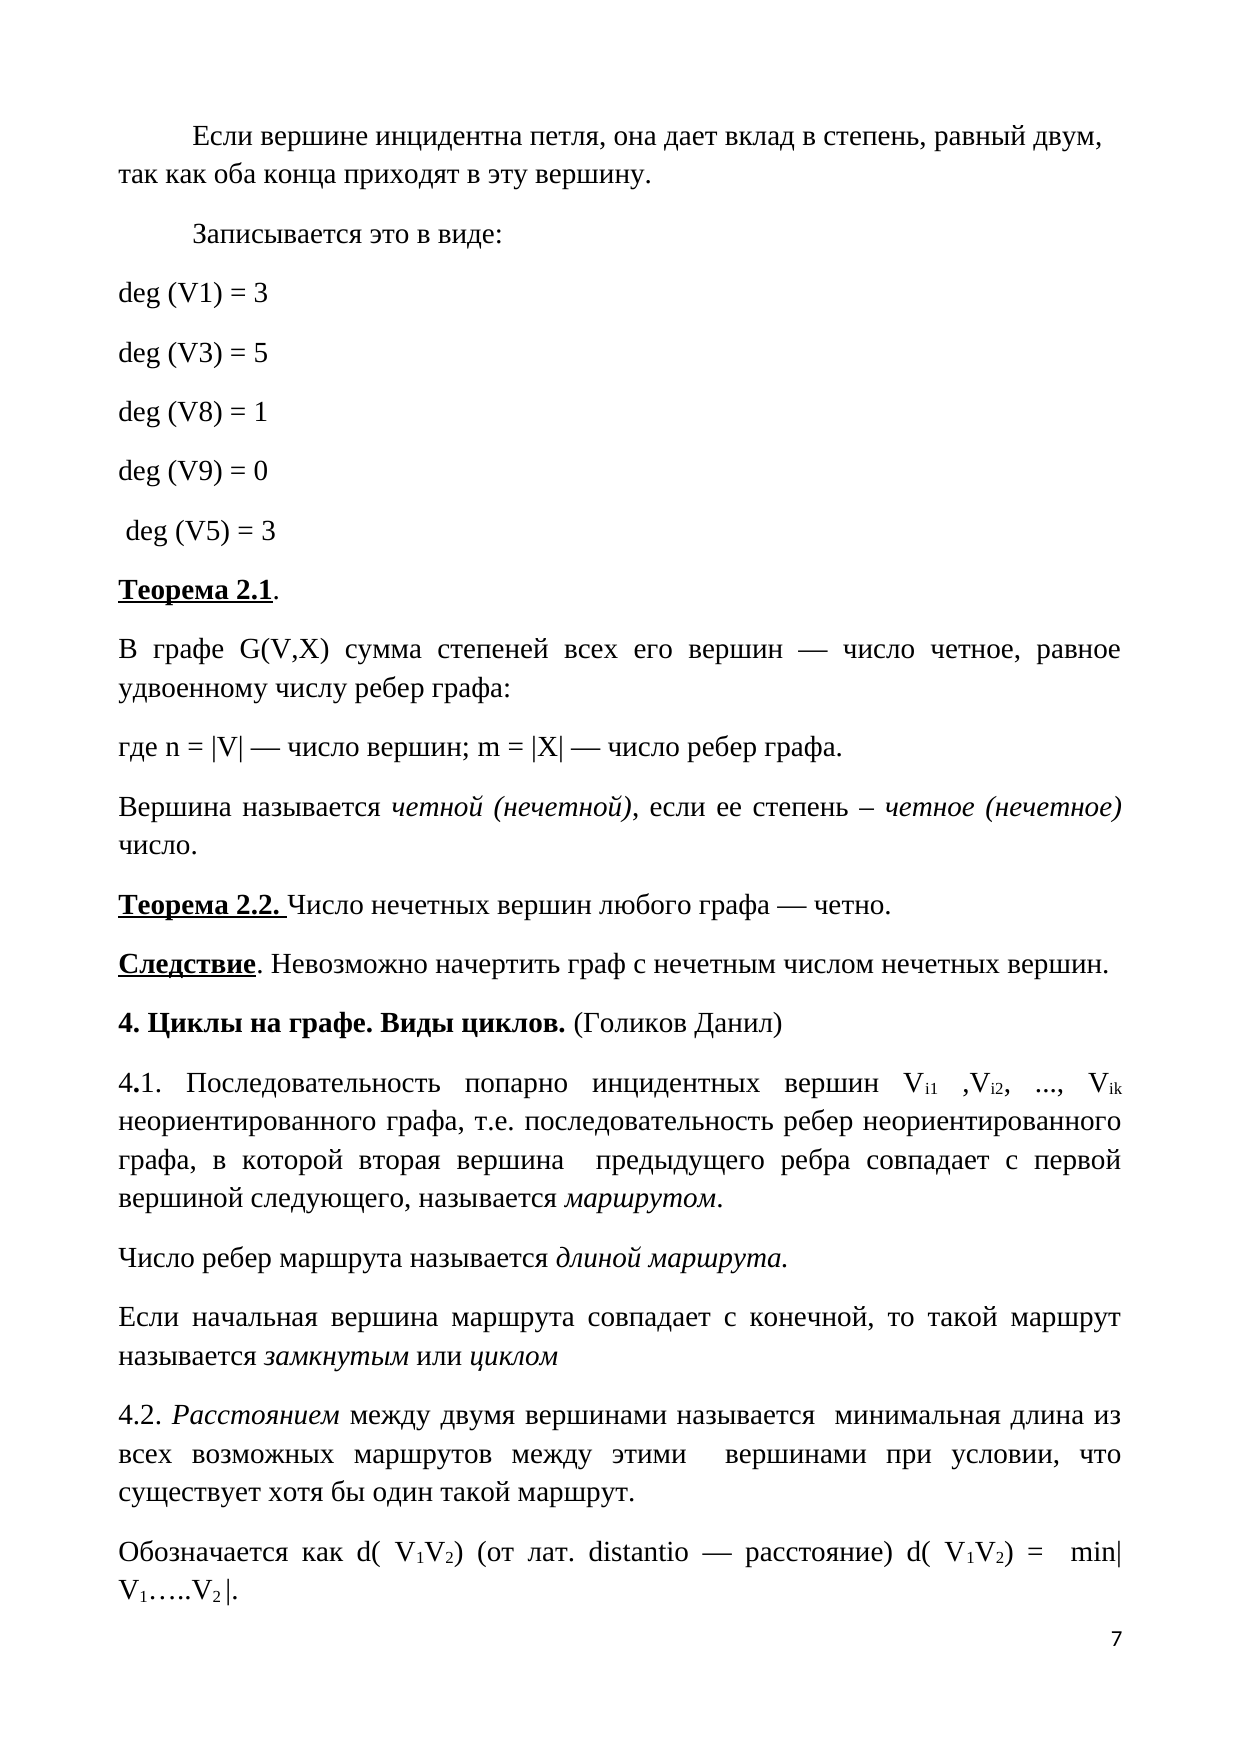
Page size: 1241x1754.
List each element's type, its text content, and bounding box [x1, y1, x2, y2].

text Теорема 2.2. Число нечетных вершин любого графа — четно. [118, 887, 1122, 920]
text 4.1. Последовательность попарно инцидентных вершин Vi1 ,Vi2, ..., Vik неориентированного графа, т.е. последовательность ребер неориентированного графа, в которой вторая вершина предыдущего ребра совпадает с первой вершиной следующего, называется маршрутом. [118, 1065, 1122, 1214]
text Теорема 2.1. [118, 572, 1122, 606]
text Число ребер маршрута называется длиной маршрута. [118, 1240, 1122, 1273]
text deg (V5) = 3 [118, 513, 1122, 546]
text Если начальная вершина маршрута совпадает с конечной, то такой маршрут называется замкнутым или циклом [118, 1299, 1122, 1371]
text где n = |V| — число вершин; m = |Х| — число ребер графа. [118, 729, 1122, 763]
text deg (V3) = 5 [118, 335, 1122, 368]
text Следствие. Невозможно начертить граф с нечетным числом нечетных вершин. [118, 946, 1122, 980]
text deg (V1) = 3 [118, 275, 1122, 309]
text 4. Циклы на графе. Виды циклов. (Голиков Данил) [118, 1006, 1122, 1039]
text 4.2. Расстоянием между двумя вершинами называется минимальная длина из всех возможных маршрутов между этими вершинами при условии, что существует хотя бы один такой маршрут. [118, 1397, 1122, 1508]
text Вершина называется четной (нечетной), если ее степень – четное (нечетное) число. [118, 789, 1122, 861]
text deg (V9) = 0 [118, 453, 1122, 487]
text Если вершине инцидентна петля, она дает вклад в степень, равный двум, так как оба конца приходят в эту вершину. [118, 118, 1122, 190]
text Обозначается как d( V1V2) (от лат. distantio — расстояние) d( V1V2) = min| V1…..V2 |. [118, 1534, 1122, 1606]
text Записывается это в виде: [118, 216, 1122, 249]
text В графе G(V,X) сумма степеней всех его вершин — число четное, равное удвоенному числу ребер графа: [118, 632, 1122, 704]
text deg (V8) = 1 [118, 394, 1122, 428]
